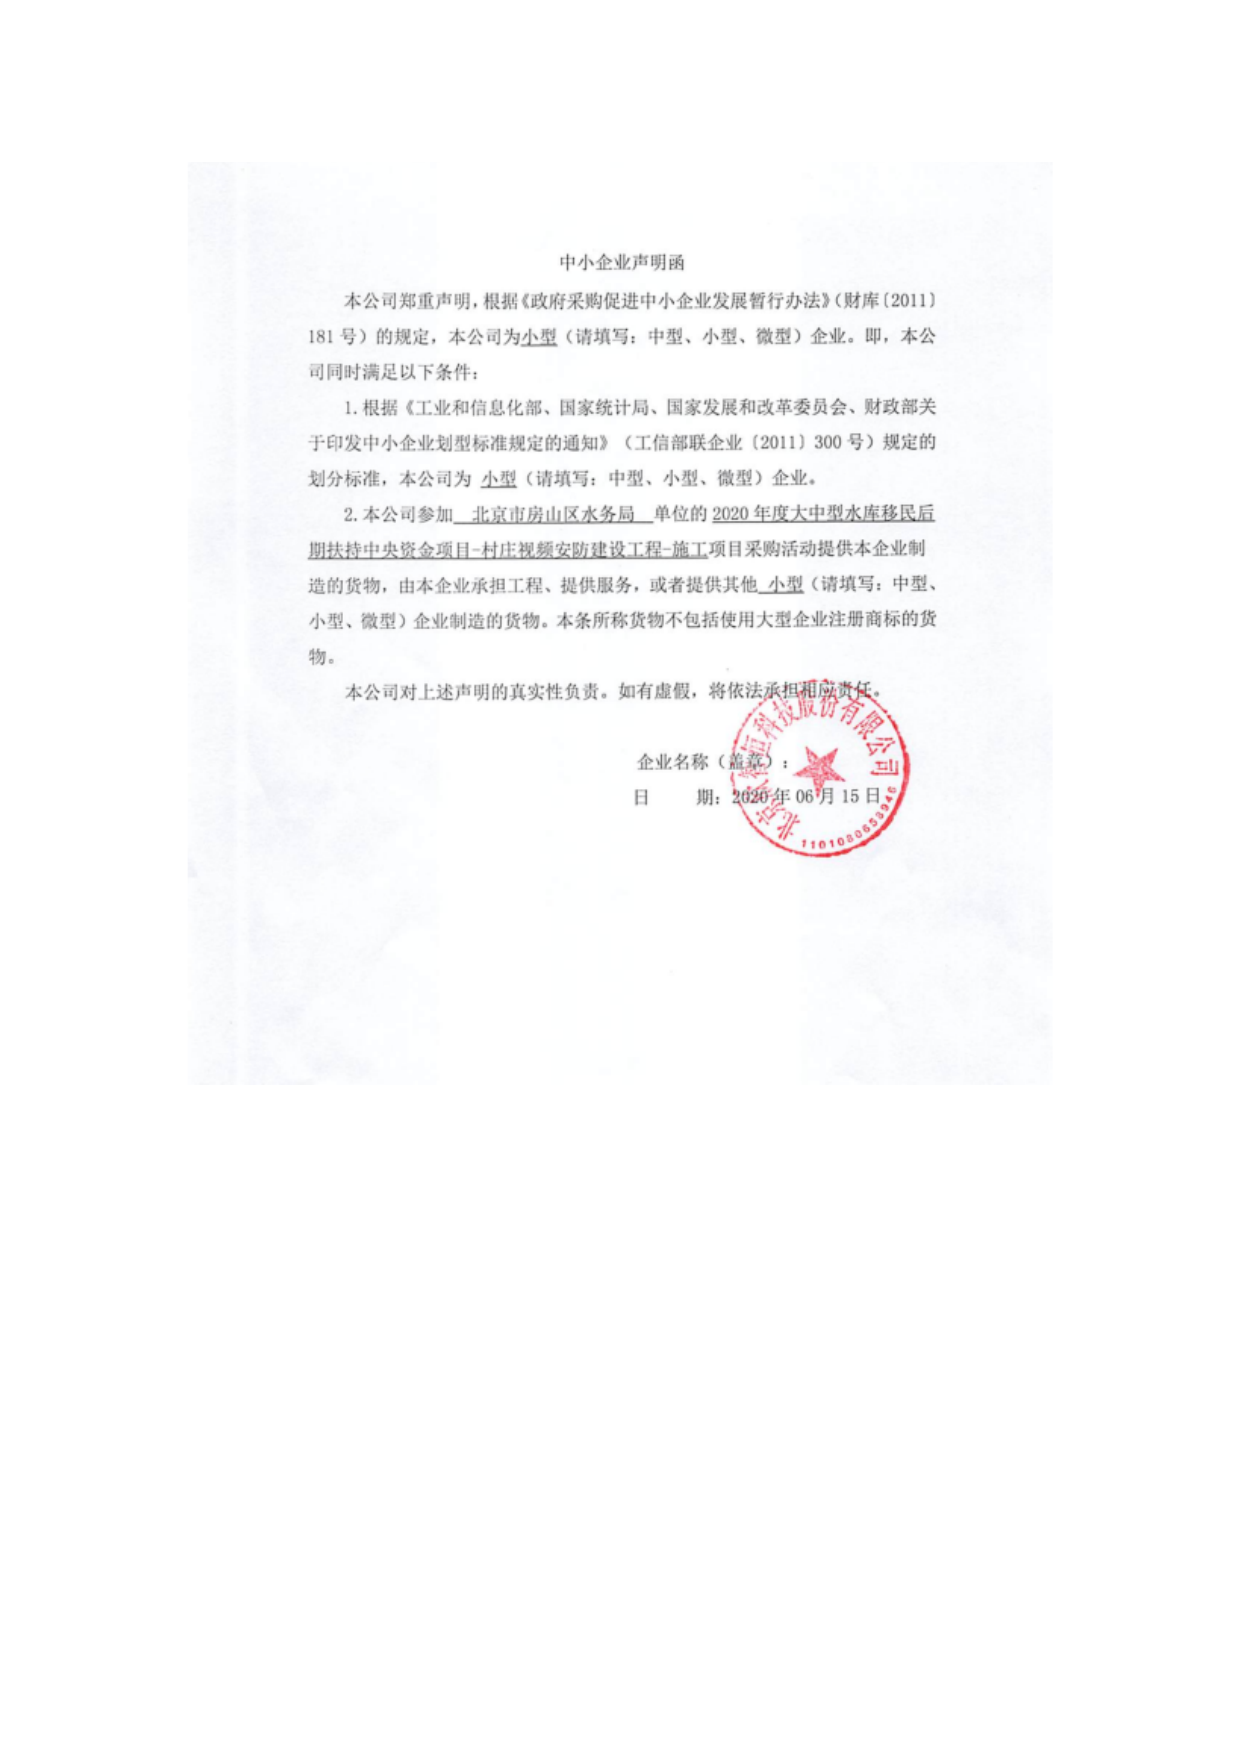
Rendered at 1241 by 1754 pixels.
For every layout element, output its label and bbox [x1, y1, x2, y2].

picture [187, 162, 1053, 1085]
